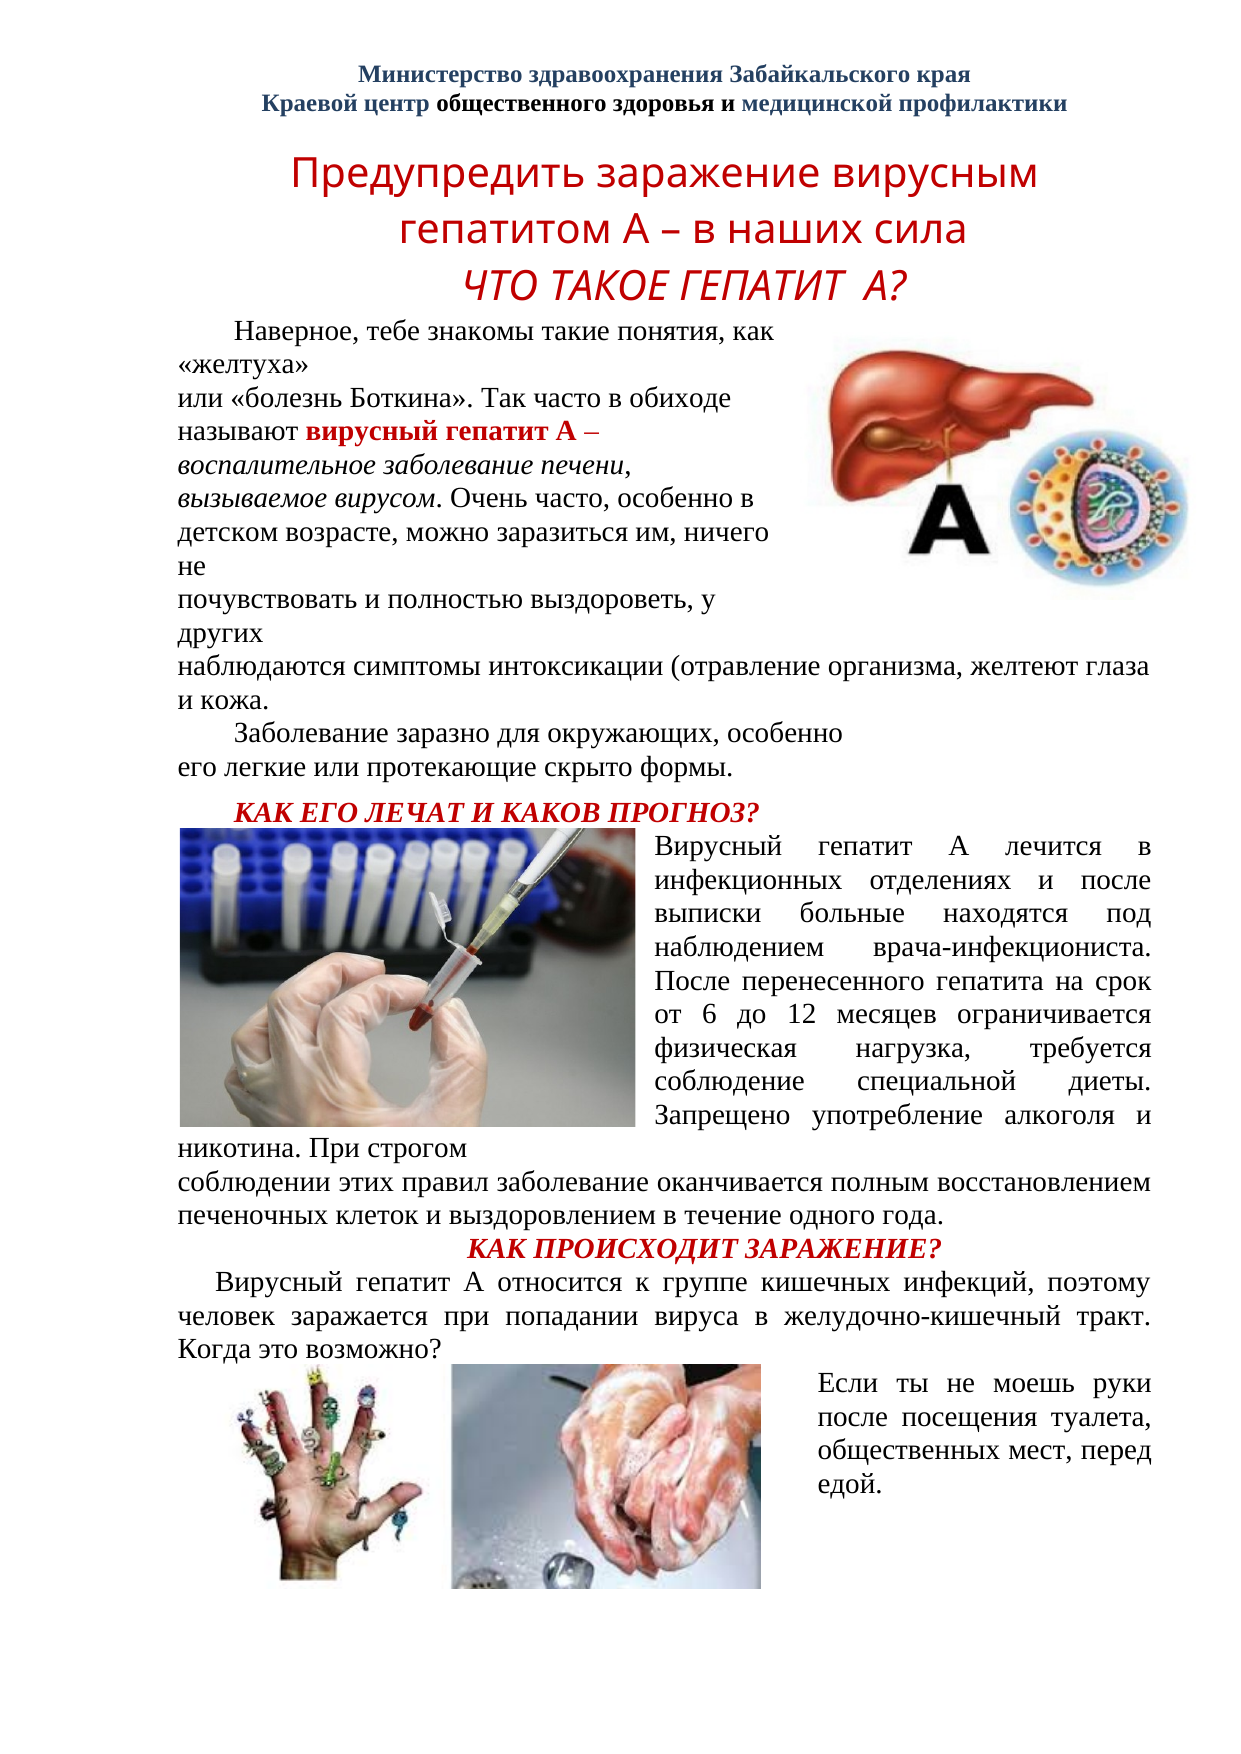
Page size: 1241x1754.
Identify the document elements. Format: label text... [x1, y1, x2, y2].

text соблюдении этих правил заболевание оканчивается полным восстановлением печеночных клеток и выздоровлением в течение одного года. [177, 1164, 1152, 1231]
text Наверное, тебе знакомы такие понятия, как «желтуха» [177, 313, 1152, 380]
text Заболевание заразно для окружающих, особенно [177, 715, 1152, 749]
text гепатитом А – в наших сила [177, 199, 1152, 256]
text наблюдаются симптомы интоксикации (отравление организма, желтеют глаза и кожа. [177, 648, 1152, 715]
text или «болезнь Боткина». Так часто в обиходе называют вирусный гепатит А – воспалительное заболевание печени, вызываемое вирусом. Очень часто, особенно в детском возрасте, можно заразиться им, ничего не [177, 380, 800, 581]
text Краевой центр общественного здоровья и медицинской профилактики [177, 88, 1152, 117]
text КАК ПРОИСХОДИТ ЗАРАЖЕНИЕ? [177, 1231, 1152, 1264]
picture [217, 1364, 761, 1589]
text ЧТО ТАКОЕ ГЕПАТИТ А? [177, 256, 1152, 313]
text КАК ЕГО ЛЕЧАТ И КАКОВ ПРОГНОЗ? [177, 795, 1152, 828]
picture [800, 332, 1212, 600]
text Вирусный гепатит А относится к группе кишечных инфекций, поэтому человек заражается при попадании вируса в желудочно-кишечный тракт. Когда это возможно? [177, 1264, 1152, 1365]
picture [179, 828, 636, 1127]
text его легкие или протекающие скрыто формы. [177, 749, 1152, 782]
text почувствовать и полностью выздороветь, у других [177, 581, 1152, 648]
text Если ты не моешь руки после посещения туалета, общественных мест, перед едой. [761, 1365, 1152, 1499]
text Предупредить заражение вирусным [177, 142, 1152, 199]
text Министерство здравоохранения Забайкальского края [177, 59, 1152, 88]
